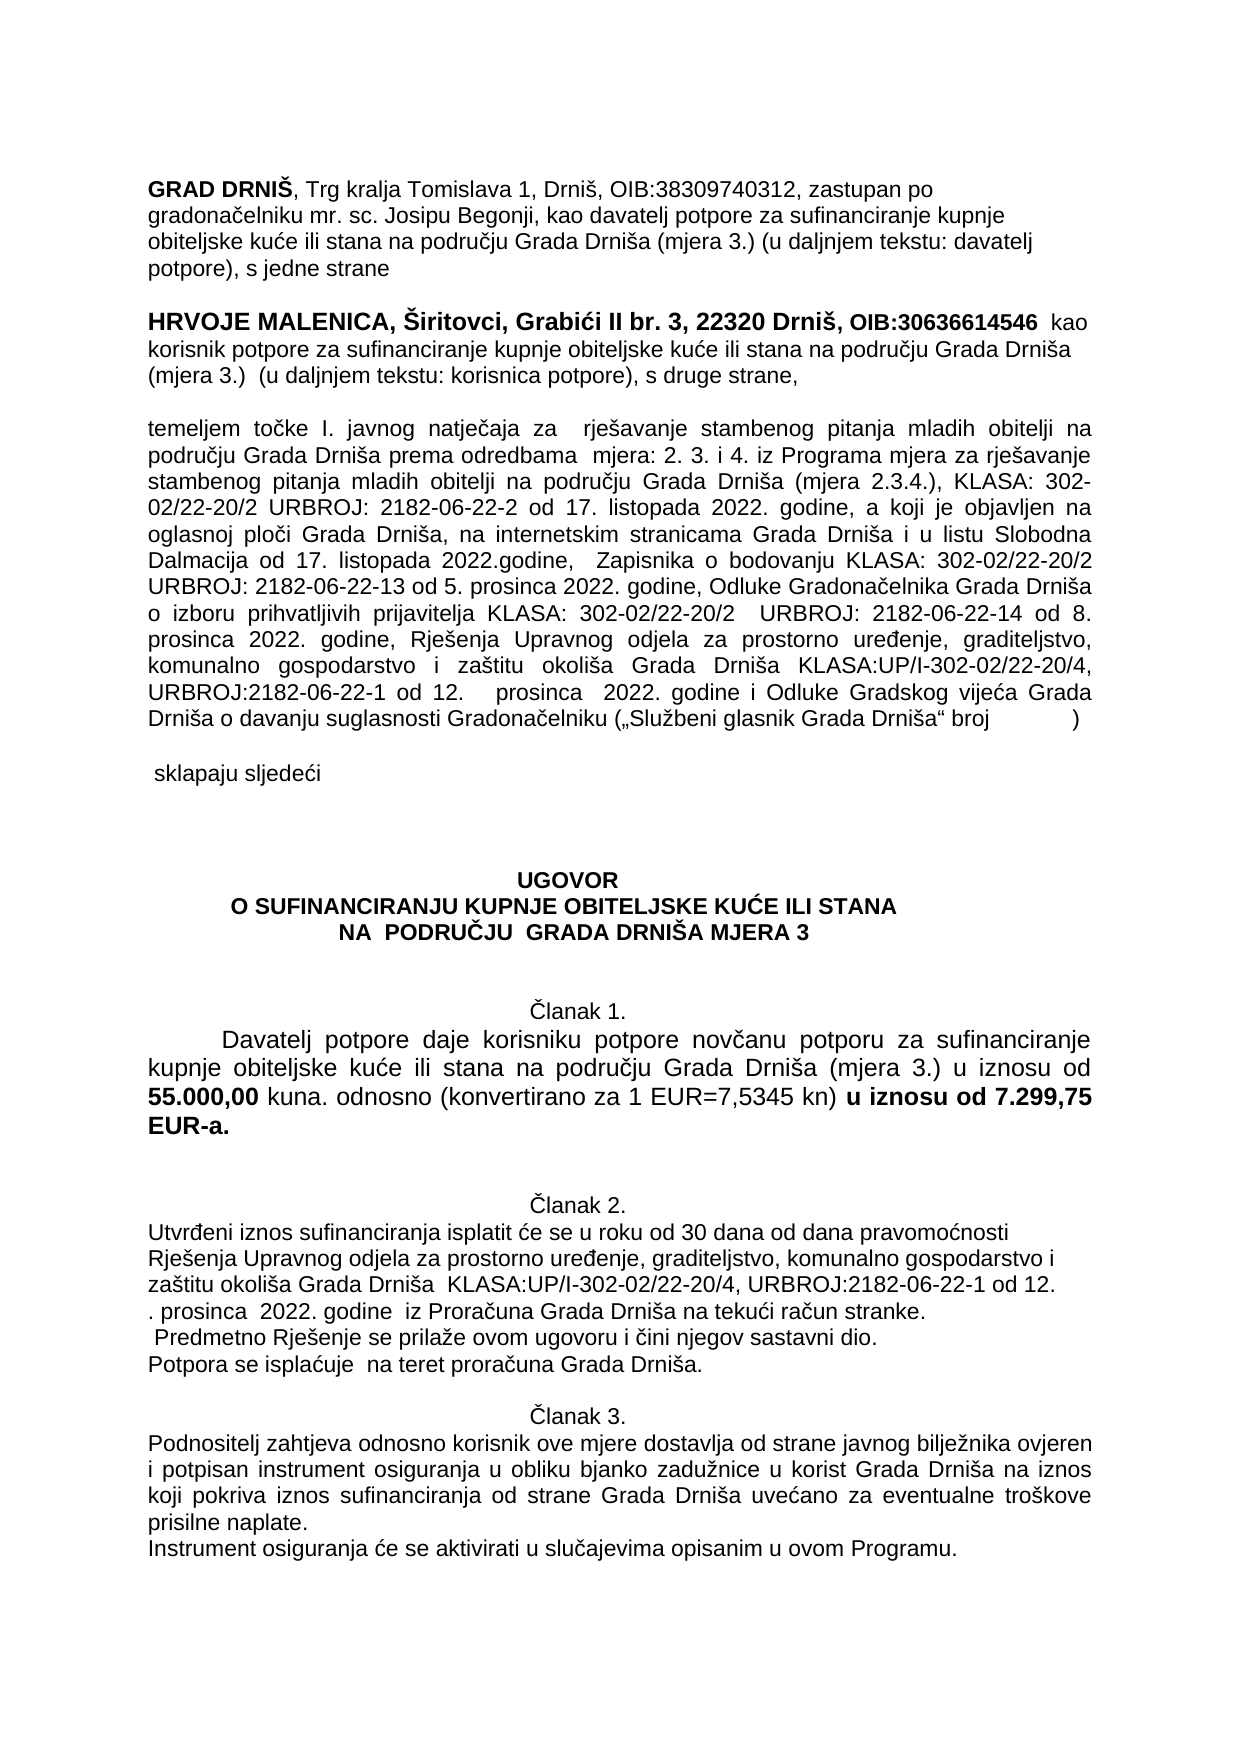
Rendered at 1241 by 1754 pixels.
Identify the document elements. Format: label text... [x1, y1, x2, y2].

text Potpora se isplaćuje na teret proračuna Grada Drniša. [148, 1351, 1093, 1377]
text NA PODRUČJU GRADA DRNIŠA MJERA 3 [148, 919, 1093, 946]
text temeljem točke I. javnog natječaja za rješavanje stambenog pitanja mladih obitelji na području Grada Drniša prema odredbama mjera: 2. 3. i 4. iz Programa mjera za rješavanje stambenog pitanja mladih obitelji na području Grada Drniša (mjera 2.3.4.), KLASA: 302-02/22-20/2 URBROJ: 2182-06-22-2 od 17. listopada 2022. godine, a koji je objavljen na oglasnoj ploči Grada Drniša, na internetskim stranicama Grada Drniša i u listu Slobodna Dalmacija od 17. listopada 2022.godine, Zapisnika o bodovanju KLASA: 302-02/22-20/2 URBROJ: 2182-06-22-13 od 5. prosinca 2022. godine, Odluke Gradonačelnika Grada Drniša o izboru prihvatljivih prijavitelja KLASA: 302-02/22-20/2 URBROJ: 2182-06-22-14 od 8. prosinca 2022. godine, Rješenja Upravnog odjela za prostorno uređenje, graditeljstvo, komunalno gospodarstvo i zaštitu okoliša Grada Drniša KLASA:UP/I-302-02/22-20/4, URBROJ:2182-06-22-1 od 12. prosinca 2022. godine i Odluke Gradskog vijeća Grada Drniša o davanju suglasnosti Gradonačelniku („Službeni glasnik Grada Drniša“ broj ) [148, 415, 1093, 731]
text Davatelj potpore daje korisniku potpore novčanu potporu za sufinanciranje kupnje obiteljske kuće ili stana na području Grada Drniša (mjera 3.) u iznosu od 55.000,00 kuna. odnosno (konvertirano za 1 EUR=7,5345 kn) u iznosu od 7.299,75 EUR-a. [148, 1025, 1093, 1140]
text Članak 3. [148, 1403, 1093, 1429]
text HRVOJE MALENICA, Širitovci, Grabići II br. 3, 22320 Drniš, OIB:30636614546 kao korisnik potpore za sufinanciranje kupnje obiteljske kuće ili stana na području Grada Drniša (mjera 3.) (u daljnjem tekstu: korisnica potpore), s druge strane, [148, 307, 1093, 389]
text O SUFINANCIRANJU KUPNJE OBITELJSKE KUĆE ILI STANA [148, 893, 1093, 919]
text Instrument osiguranja će se aktivirati u slučajevima opisanim u ovom Programu. [148, 1535, 1093, 1561]
text GRAD DRNIŠ, Trg kralja Tomislava 1, Drniš, OIB:38309740312, zastupan po [148, 176, 1093, 202]
text Podnositelj zahtjeva odnosno korisnik ove mjere dostavlja od strane javnog bilježnika ovjeren i potpisan instrument osiguranja u obliku bjanko zadužnice u korist Grada Drniša na iznos koji pokriva iznos sufinanciranja od strane Grada Drniša uvećano za eventualne troškove prisilne naplate. [148, 1429, 1093, 1535]
text gradonačelniku mr. sc. Josipu Begonji, kao davatelj potpore za sufinanciranje kupnje obiteljske kuće ili stana na području Grada Drniša (mjera 3.) (u daljnjem tekstu: davatelj potpore), s jedne strane [148, 202, 1093, 281]
text sklapaju sljedeći [148, 759, 1093, 786]
text Članak 2. [148, 1192, 1093, 1219]
text Utvrđeni iznos sufinanciranja isplatit će se u roku od 30 dana od dana pravomoćnosti Rješenja Upravnog odjela za prostorno uređenje, graditeljstvo, komunalno gospodarstvo i zaštitu okoliša Grada Drniša KLASA:UP/I-302-02/22-20/4, URBROJ:2182-06-22-1 od 12. . prosinca 2022. godine iz Proračuna Grada Drniša na tekući račun stranke. [148, 1219, 1093, 1324]
text UGOVOR [148, 867, 1093, 893]
text Članak 1. [148, 998, 1093, 1025]
text Predmetno Rješenje se prilaže ovom ugovoru i čini njegov sastavni dio. [148, 1324, 1093, 1351]
